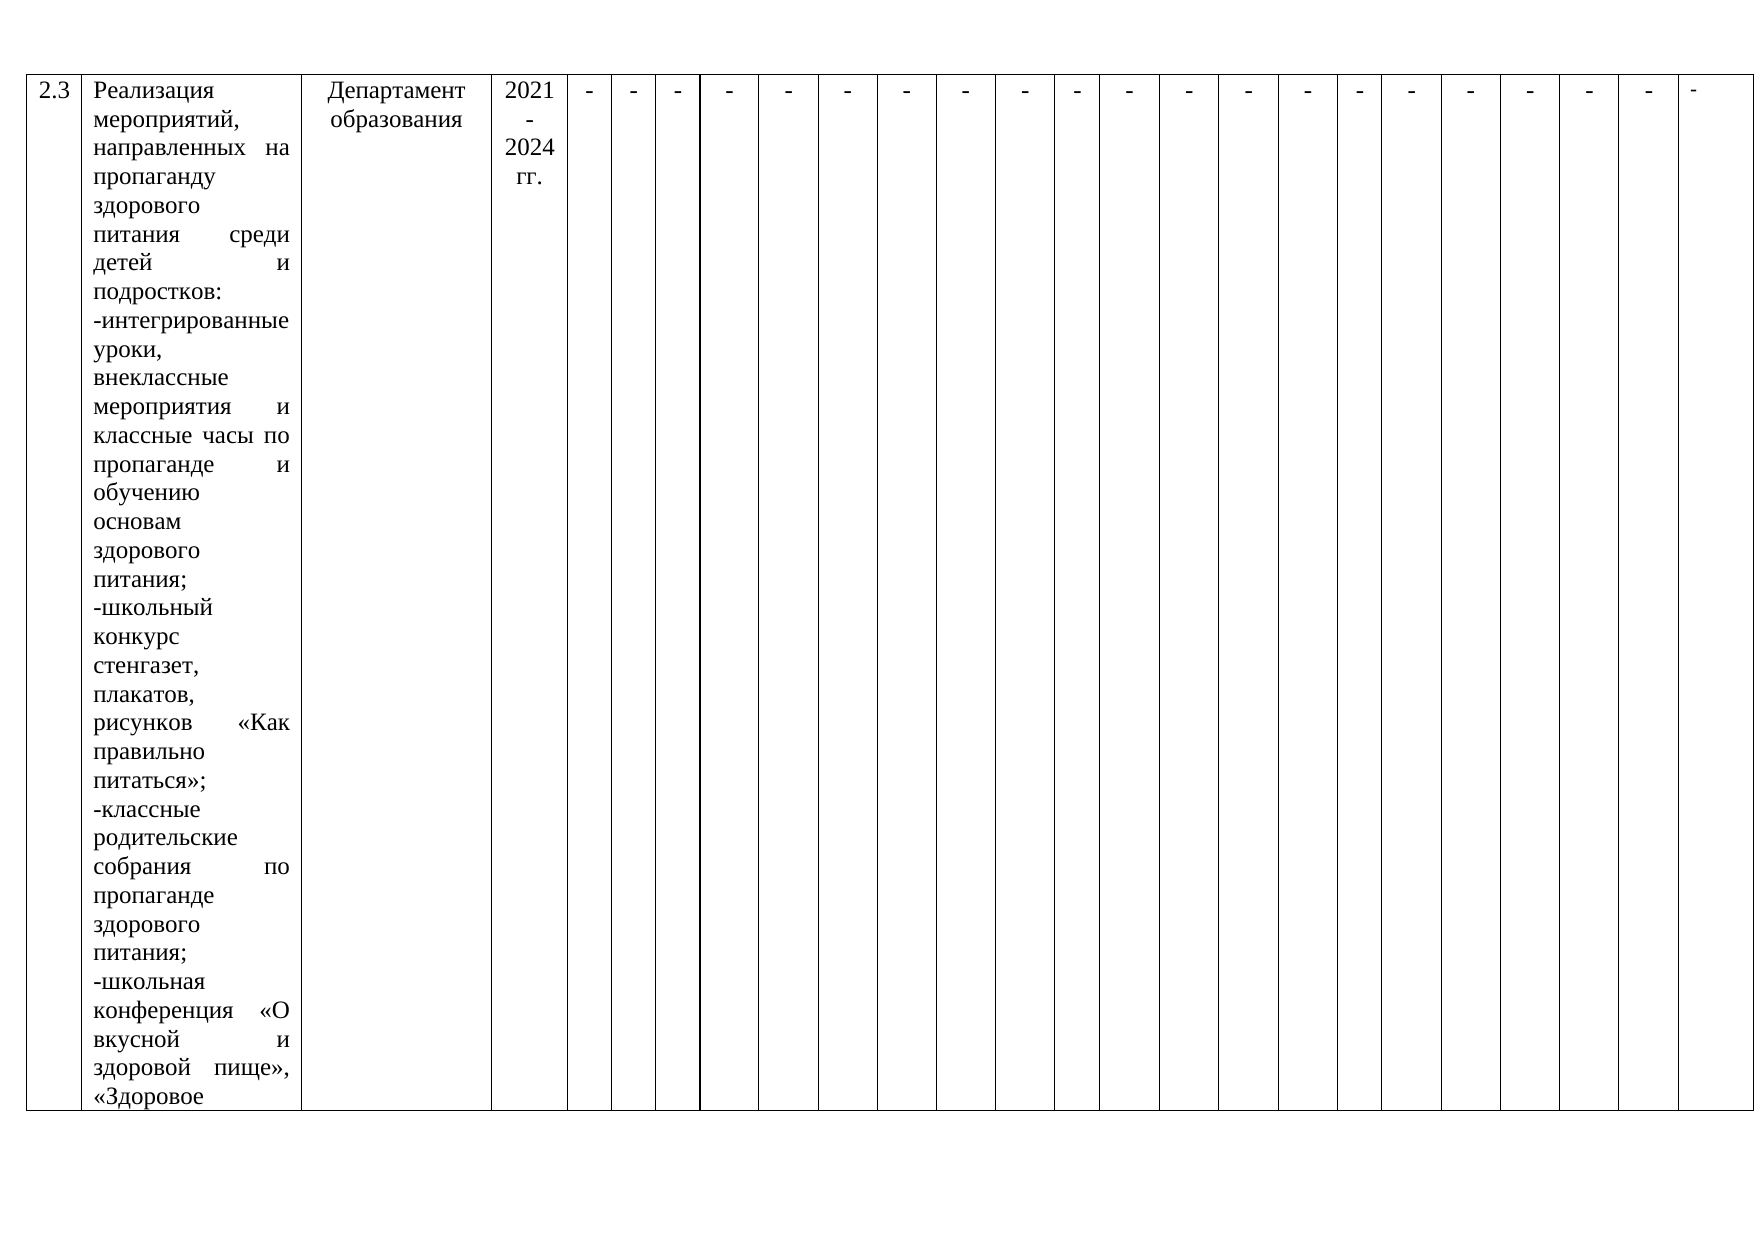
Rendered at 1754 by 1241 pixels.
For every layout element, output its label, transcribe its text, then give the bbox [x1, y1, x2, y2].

table_cell 2.3 [27, 75, 81, 1110]
table_cell - [1442, 75, 1500, 1110]
table_cell - [759, 75, 818, 1110]
table_cell - [1501, 75, 1559, 1110]
table_cell - [1100, 75, 1159, 1110]
table_cell - [819, 75, 877, 1110]
table_cell - [1219, 75, 1278, 1110]
table_cell - [1679, 75, 1753, 1110]
table_cell - [701, 75, 758, 1110]
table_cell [82, 75, 301, 1110]
table_cell - [937, 75, 995, 1110]
table_cell - [612, 75, 655, 1110]
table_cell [302, 75, 491, 1110]
table_cell - [878, 75, 936, 1110]
table_cell - [1382, 75, 1441, 1110]
table_cell - [996, 75, 1054, 1110]
table_cell 2021-2024 гг. [492, 75, 567, 1110]
table_cell - [1279, 75, 1337, 1110]
table_cell - [1055, 75, 1099, 1110]
table_cell - [1560, 75, 1618, 1110]
table_cell - [1619, 75, 1678, 1110]
table_cell - [1338, 75, 1381, 1110]
table_cell - [568, 75, 611, 1110]
table_cell - [656, 75, 699, 1110]
table_cell - [1160, 75, 1218, 1110]
